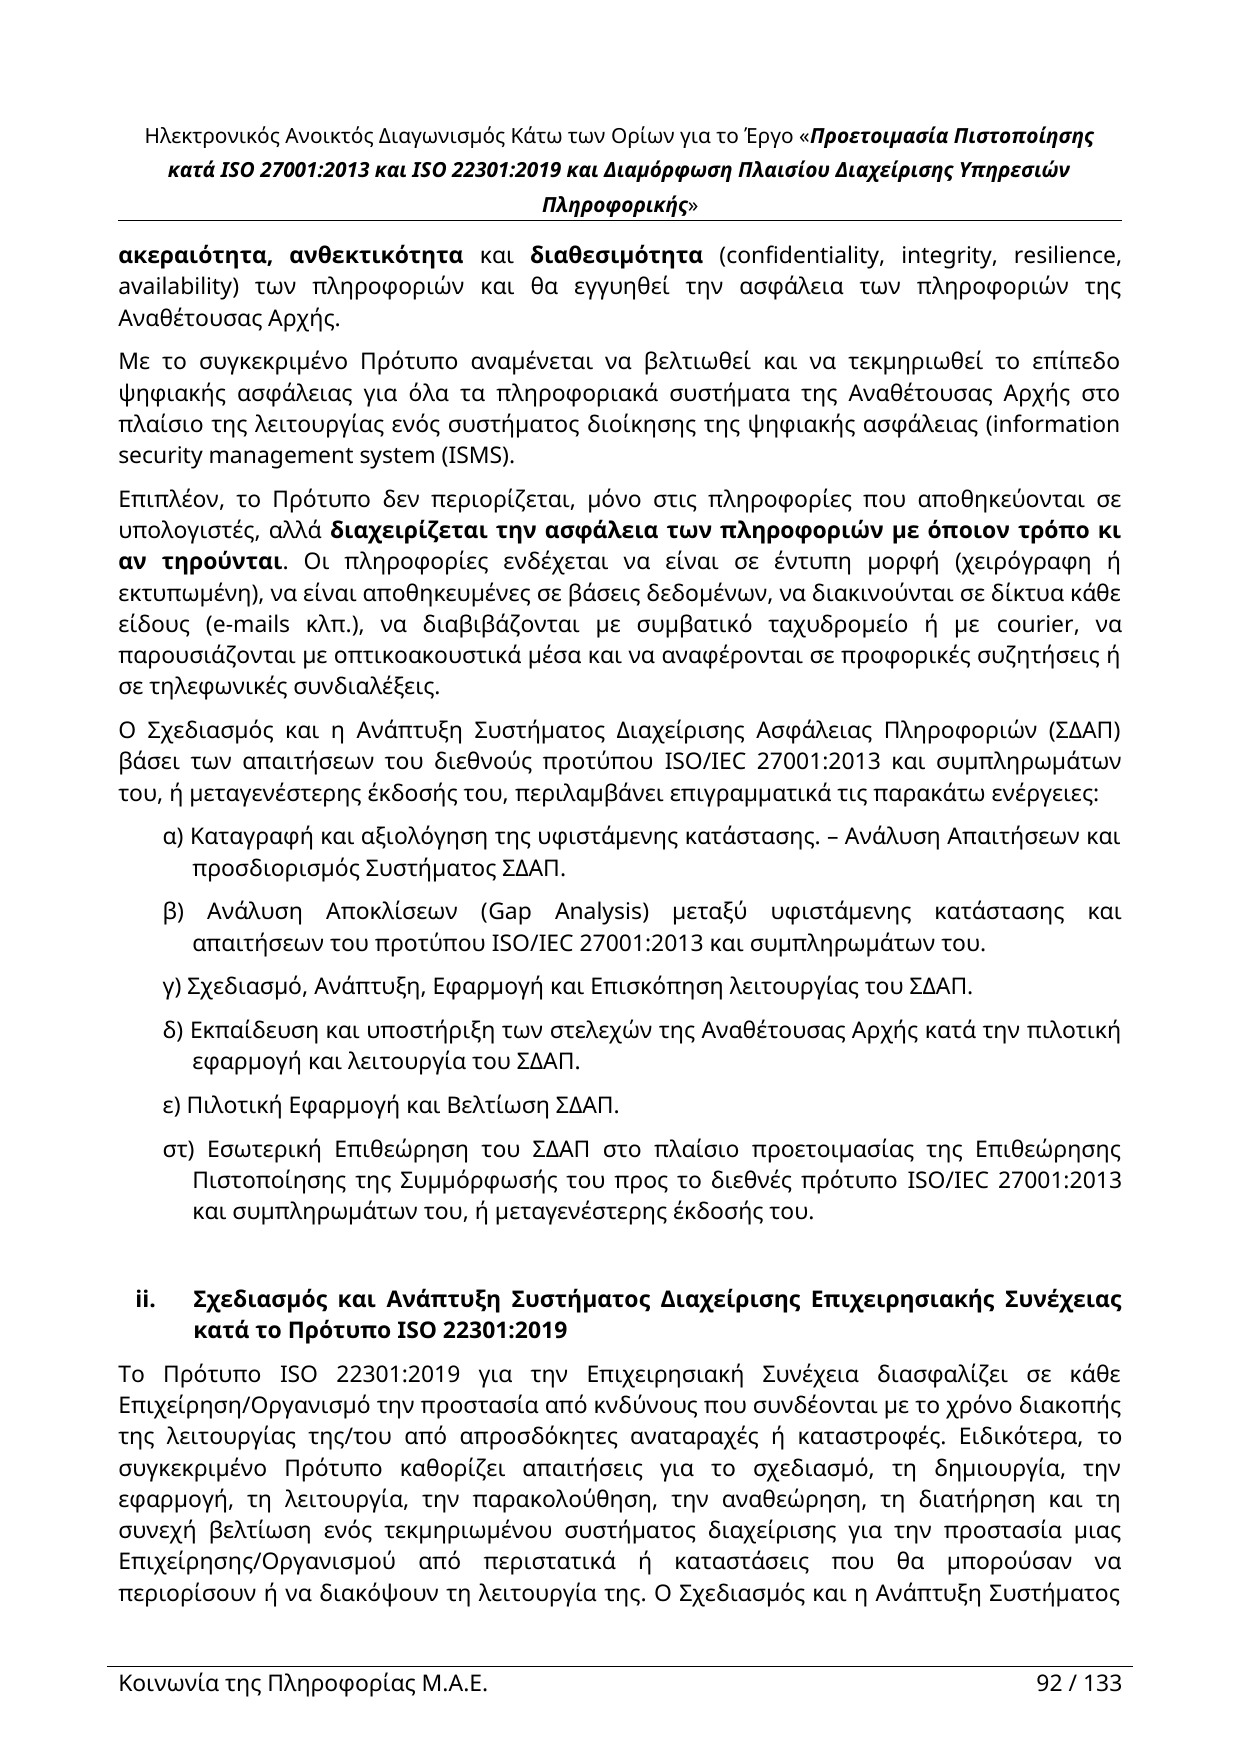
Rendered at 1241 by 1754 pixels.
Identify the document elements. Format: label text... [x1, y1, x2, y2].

text α) Καταγραφή και αξιολόγηση της υφιστάμενης κατάστασης. – Ανάλυση Απαιτήσεων και προσδιορισμός Συστήματος ΣΔΑΠ. [162, 820, 1122, 883]
text στ) Εσωτερική Επιθεώρηση του ΣΔΑΠ στο πλαίσιο προετοιμασίας της Επιθεώρησης Πιστοποίησης της Συμμόρφωσής του προς το διεθνές πρότυπο ISO/IEC 27001:2013 και συμπληρωμάτων του, ή μεταγενέστερης έκδοσής του. [162, 1133, 1122, 1226]
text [118, 1358, 1122, 1608]
list Σχεδιασμός και Ανάπτυξη Συστήματος Διαχείρισης Επιχειρησιακής Συνέχειας κατά το Πρότυπο ISO 22301:2019 [156, 1283, 1122, 1345]
text β) Ανάλυση Αποκλίσεων (Gap Analysis) μεταξύ υφιστάμενης κατάστασης και απαιτήσεων του προτύπου ISO/IEC 27001:2013 και συμπληρωμάτων του. [162, 895, 1122, 958]
text δ) Εκπαίδευση και υποστήριξη των στελεχών της Αναθέτουσας Αρχής κατά την πιλοτική εφαρμογή και λειτουργία του ΣΔΑΠ. [162, 1014, 1122, 1076]
text Ο Σχεδιασμός και η Ανάπτυξη Συστήματος Διαχείρισης Ασφάλειας Πληροφοριών (ΣΔΑΠ) βάσει των απαιτήσεων του διεθνούς προτύπου ISO/IEC 27001:2013 και συμπληρωμάτων του, ή μεταγενέστερης έκδοσής του, περιλαμβάνει επιγραμματικά τις παρακάτω ενέργειες: [118, 714, 1122, 808]
text Επιπλέον, το Πρότυπο δεν περιορίζεται, μόνο στις πληροφορίες που αποθηκεύονται σε υπολογιστές, αλλά διαχειρίζεται την ασφάλεια των πληροφοριών με όποιον τρόπο κι αν τηρούνται. Οι πληροφορίες ενδέχεται να είναι σε έντυπη μορφή (χειρόγραφη ή εκτυπωμένη), να είναι αποθηκευμένες σε βάσεις δεδομένων, να διακινούνται σε δίκτυα κάθε είδους (e-mails κλπ.), να διαβιβάζονται με συμβατικό ταχυδρομείο ή με courier, να παρουσιάζονται με οπτικοακουστικά μέσα και να αναφέρονται σε προφορικές συζητήσεις ή σε τηλεφωνικές συνδιαλέξεις. [118, 483, 1122, 701]
text Με το συγκεκριμένο Πρότυπο αναμένεται να βελτιωθεί και να τεκμηριωθεί το επίπεδο ψηφιακής ασφάλειας για όλα τα πληροφοριακά συστήματα της Αναθέτουσας Αρχής στο πλαίσιο της λειτουργίας ενός συστήματος διοίκησης της ψηφιακής ασφάλειας (information security management system (ISMS). [118, 345, 1122, 470]
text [118, 239, 1122, 333]
text γ) Σχεδιασμό, Ανάπτυξη, Εφαρμογή και Επισκόπηση λειτουργίας του ΣΔΑΠ. [162, 970, 1122, 1001]
text ε) Πιλοτική Εφαρμογή και Βελτίωση ΣΔΑΠ. [162, 1089, 1122, 1120]
